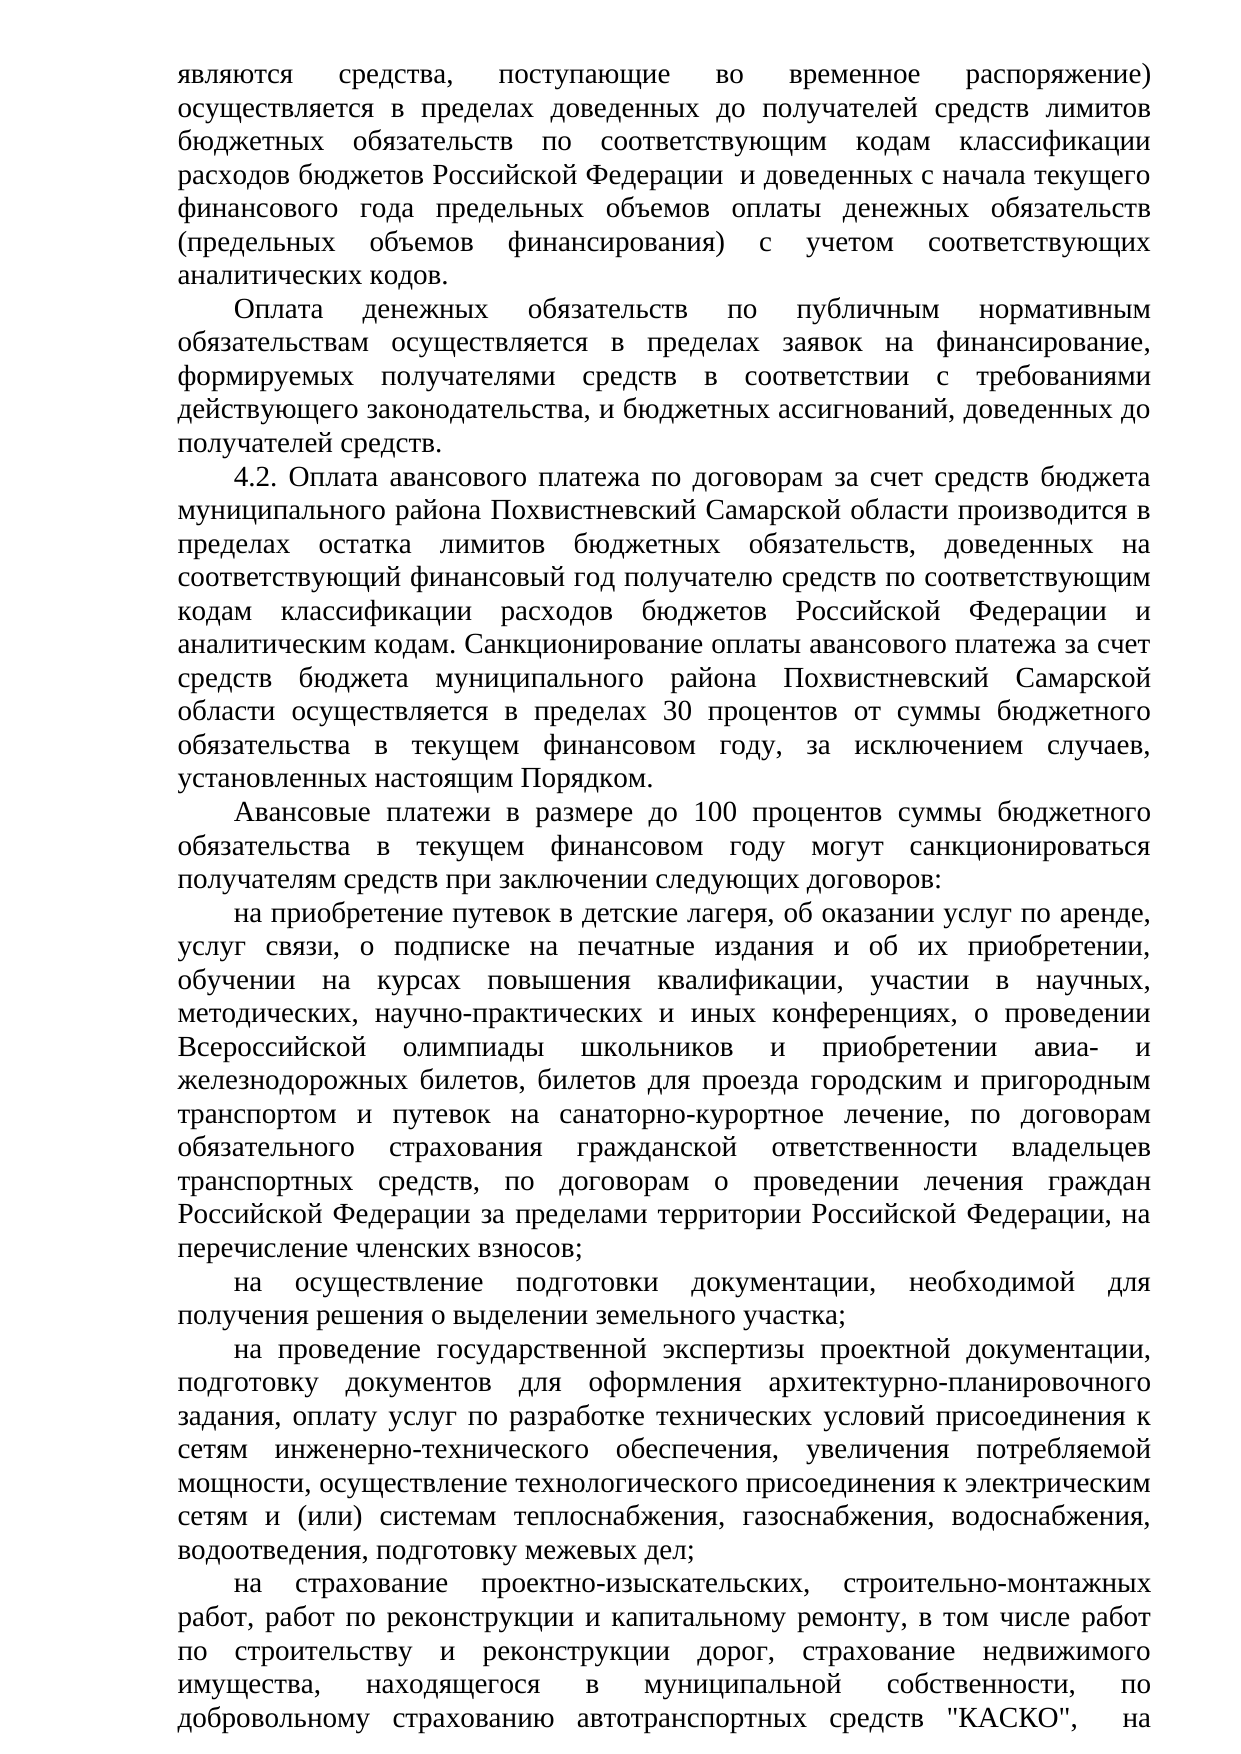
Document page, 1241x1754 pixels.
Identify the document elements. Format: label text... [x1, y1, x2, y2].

text 4.2. Оплата авансового платежа по договорам за счет средств бюджета муниципального района Похвистневский Самарской области производится в пределах остатка лимитов бюджетных обязательств, доведенных на соответствующий финансовый год получателю средств по соответствующим кодам классификации расходов бюджетов Российской Федерации и аналитическим кодам. Санкционирование оплаты авансового платежа за счет средств бюджета муниципального района Похвистневский Самарской области осуществляется в пределах 30 процентов от суммы бюджетного обязательства в текущем финансовом году, за исключением случаев, установленных настоящим Порядком. [177, 459, 1152, 794]
text на проведение государственной экспертизы проектной документации, подготовку документов для оформления архитектурно-планировочного задания, оплату услуг по разработке технических условий присоединения к сетям инженерно-технического обеспечения, увеличения потребляемой мощности, осуществление технологического присоединения к электрическим сетям и (или) системам теплоснабжения, газоснабжения, водоснабжения, водоотведения, подготовку межевых дел; [177, 1331, 1152, 1566]
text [177, 1566, 1152, 1733]
text на осуществление подготовки документации, необходимой для получения решения о выделении земельного участка; [177, 1264, 1152, 1331]
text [177, 56, 1152, 291]
text Оплата денежных обязательств по публичным нормативным обязательствам осуществляется в пределах заявок на финансирование, формируемых получателями средств в соответствии с требованиями действующего законодательства, и бюджетных ассигнований, доведенных до получателей средств. [177, 291, 1152, 459]
text на приобретение путевок в детские лагеря, об оказании услуг по аренде, услуг связи, о подписке на печатные издания и об их приобретении, обучении на курсах повышения квалификации, участии в научных, методических, научно-практических и иных конференциях, о проведении Всероссийской олимпиады школьников и приобретении авиа- и железнодорожных билетов, билетов для проезда городским и пригородным транспортом и путевок на санаторно-курортное лечение, по договорам обязательного страхования гражданской ответственности владельцев транспортных средств, по договорам о проведении лечения граждан Российской Федерации за пределами территории Российской Федерации, на перечисление членских взносов; [177, 895, 1152, 1264]
text Авансовые платежи в размере до 100 процентов суммы бюджетного обязательства в текущем финансовом году могут санкционироваться получателям средств при заключении следующих договоров: [177, 794, 1152, 895]
